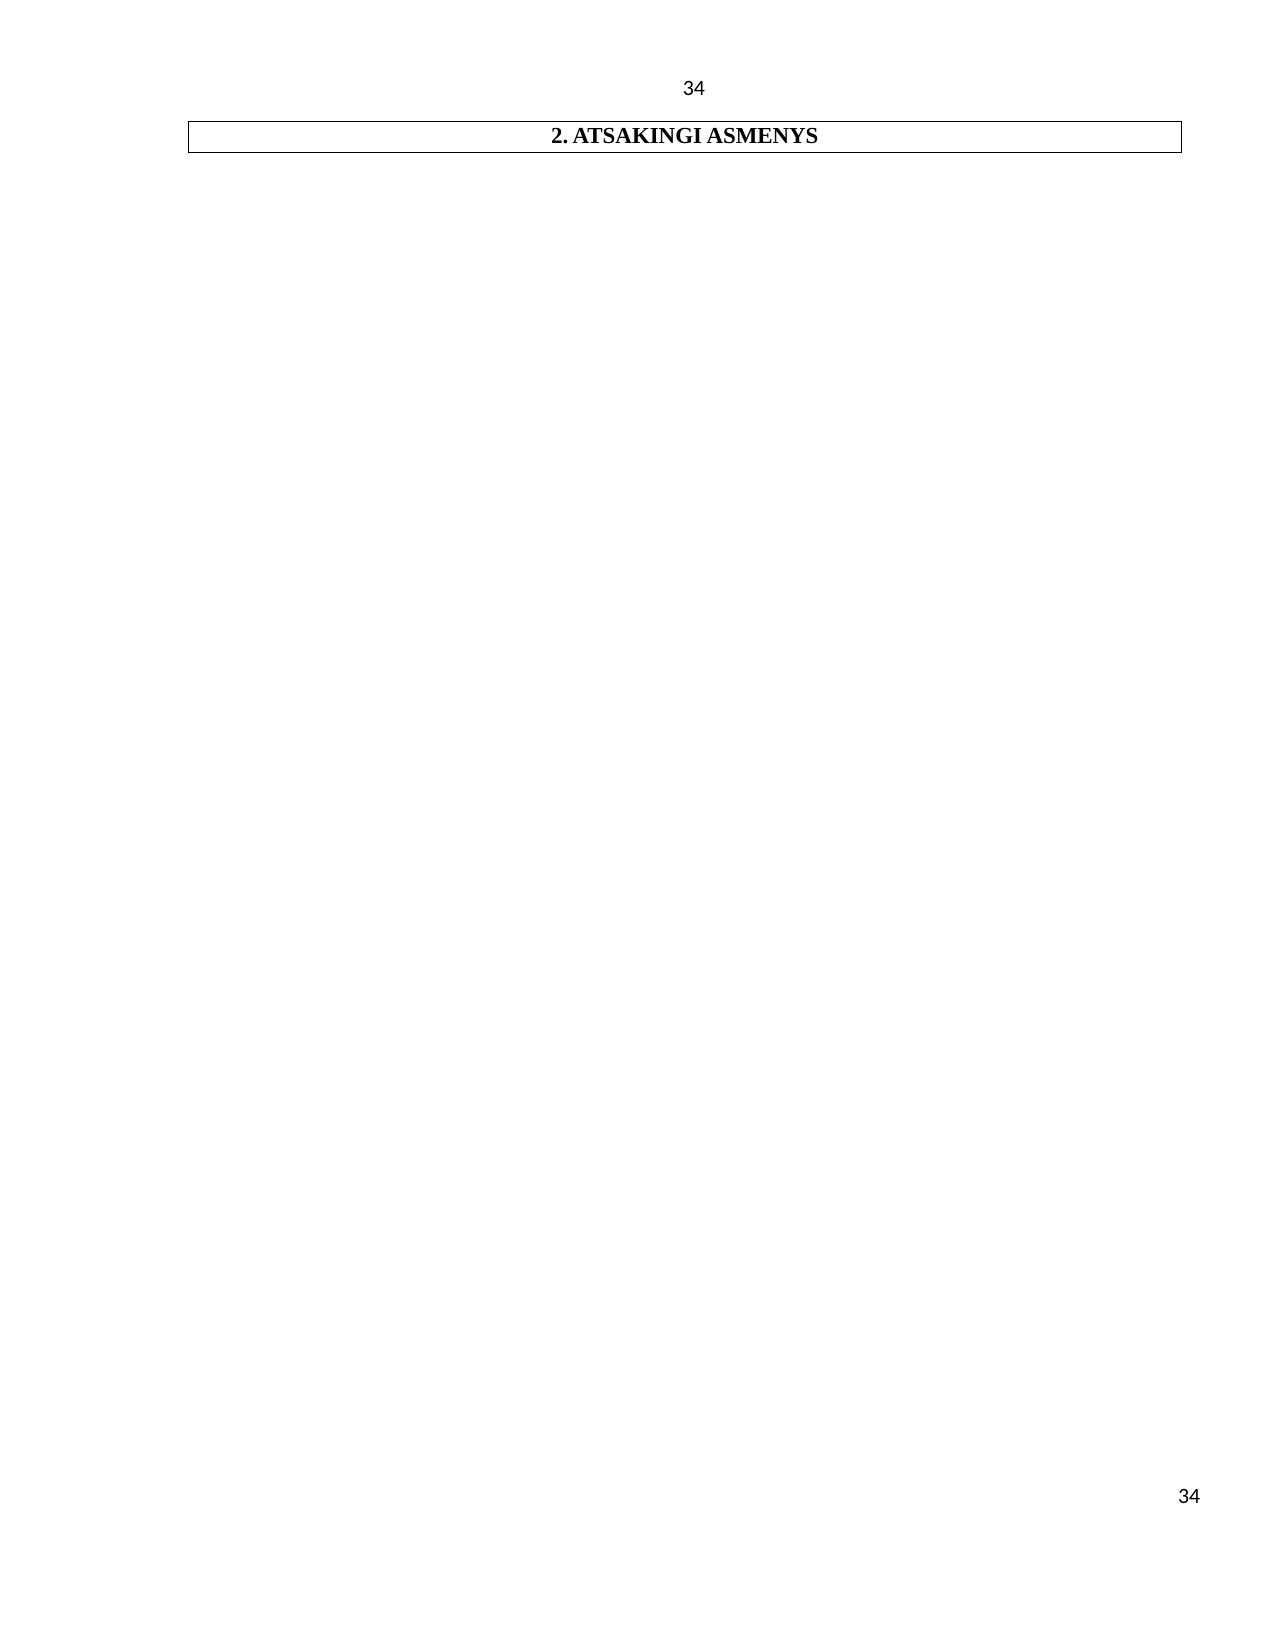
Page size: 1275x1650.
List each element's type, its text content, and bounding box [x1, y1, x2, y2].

table_header 2. ATSAKINGI ASMENYS [189, 122, 1181, 152]
